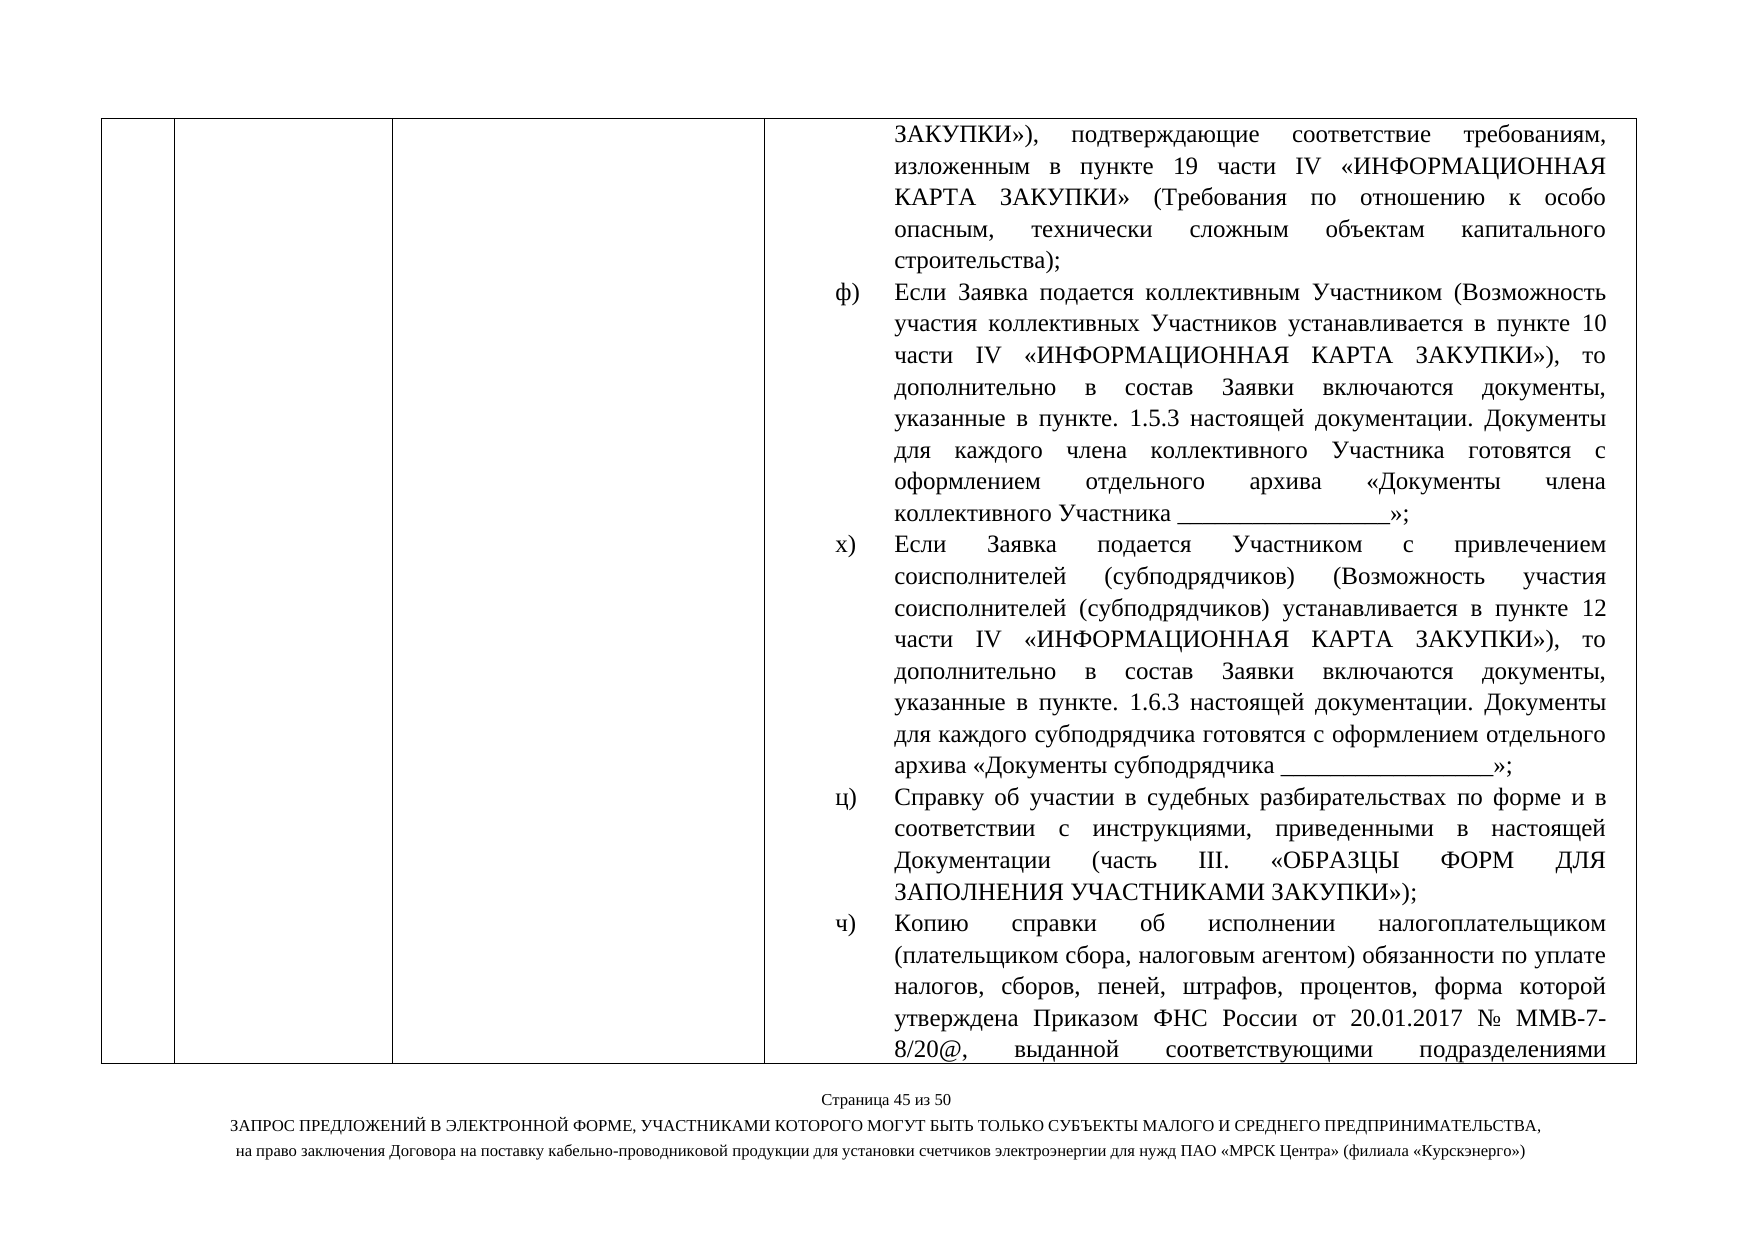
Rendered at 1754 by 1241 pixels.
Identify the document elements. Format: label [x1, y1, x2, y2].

table_cell [102, 119, 174, 1063]
table_cell [393, 119, 764, 1063]
table_cell [175, 119, 392, 1063]
table_cell [765, 119, 1636, 1063]
